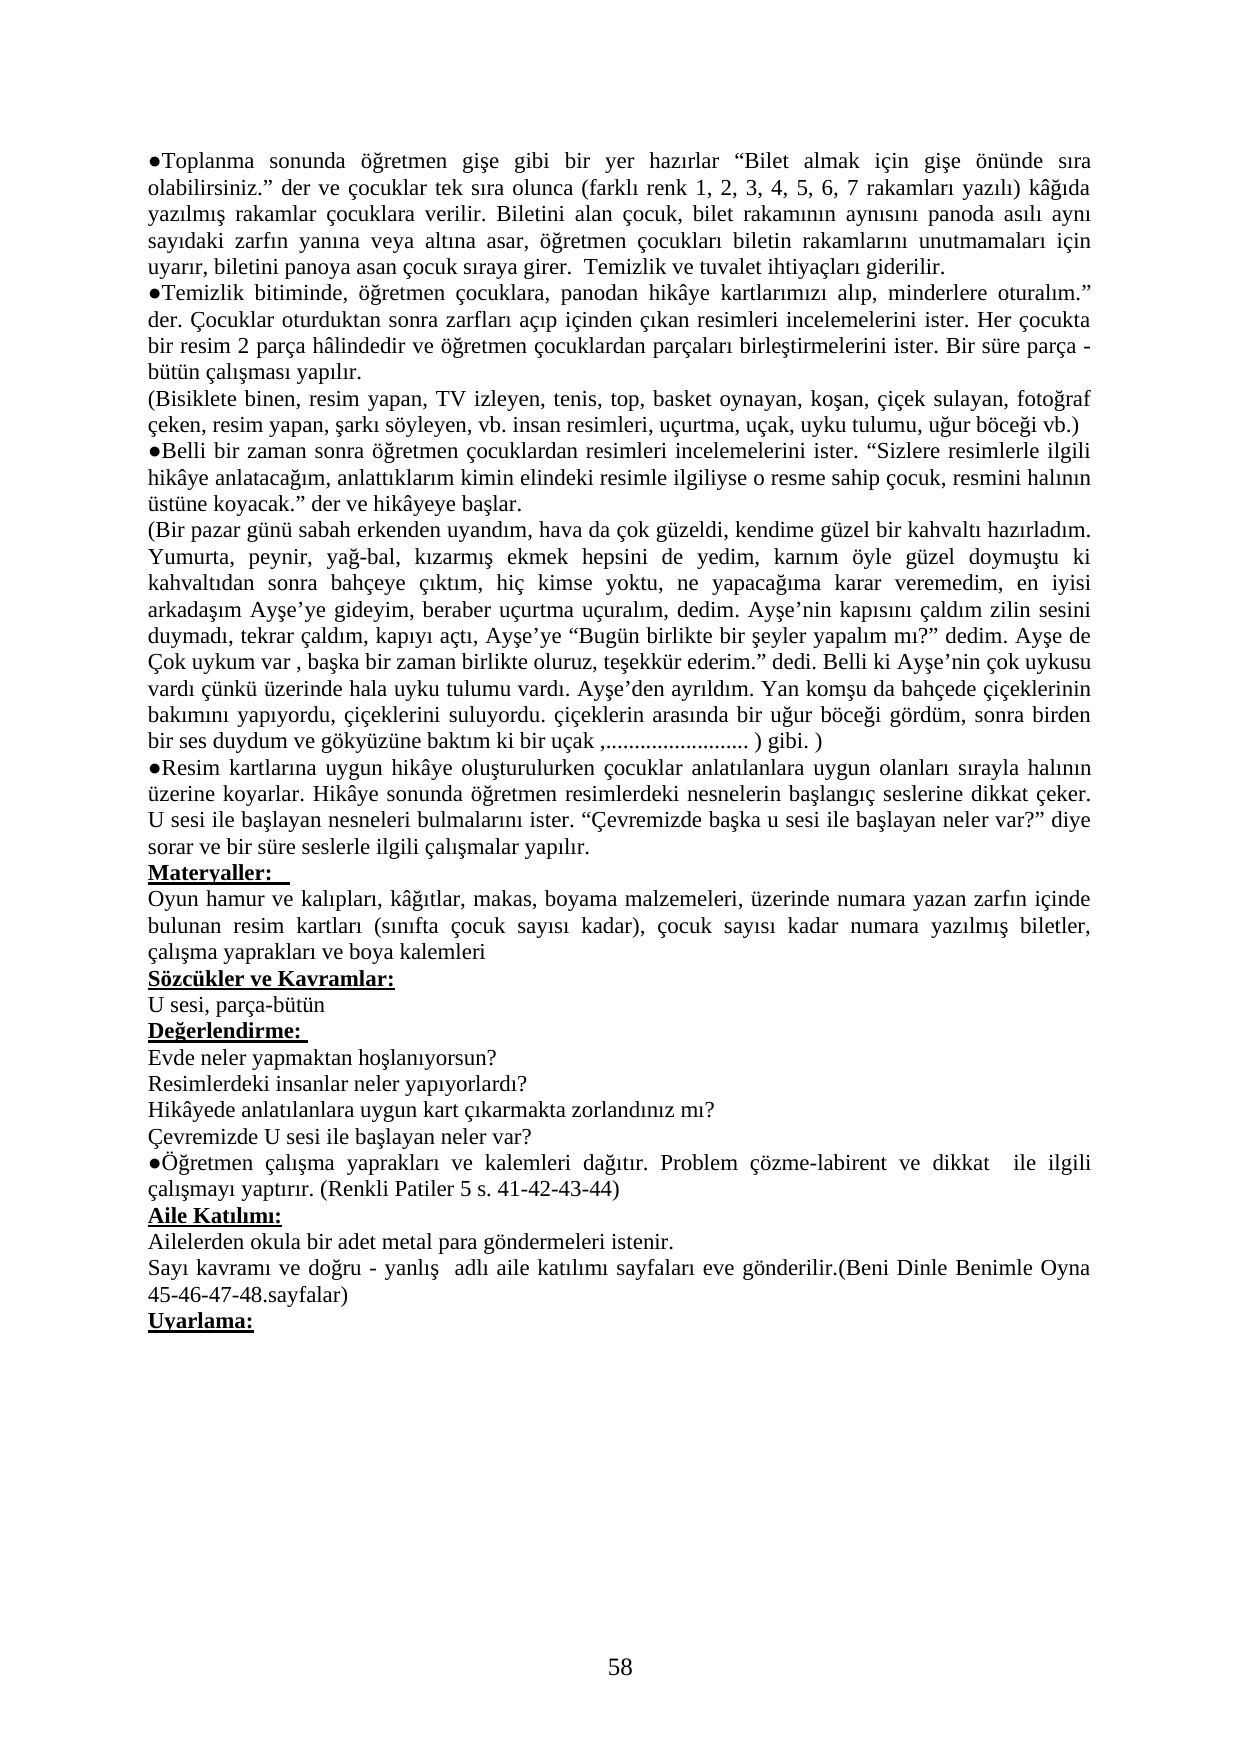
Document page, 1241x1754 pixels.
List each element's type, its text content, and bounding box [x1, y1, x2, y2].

text Hikâyede anlatılanlara uygun kart çıkarmakta zorlandınız mı? [148, 1096, 1093, 1123]
text (Bisiklete binen, resim yapan, TV izleyen, tenis, top, basket oynayan, koşan, çiçek sulayan, fotoğraf çeken, resim yapan, şarkı söyleyen, vb. insan resimleri, uçurtma, uçak, uyku tulumu, uğur böceği vb.) [148, 385, 1093, 437]
text ●Resim kartlarına uygun hikâye oluşturulurken çocuklar anlatılanlara uygun olanları sırayla halının üzerine koyarlar. Hikâye sonunda öğretmen resimlerdeki nesnelerin başlangıç seslerine dikkat çeker. U sesi ile başlayan nesneleri bulmalarını ister. “Çevremizde başka u sesi ile başlayan neler var?” diye sorar ve bir süre seslerle ilgili çalışmalar yapılır. [148, 754, 1093, 859]
text Sayı kavramı ve doğru - yanlış adlı aile katılımı sayfaları eve gönderilir.(Beni Dinle Benimle Oyna 45-46-47-48.sayfalar) [148, 1254, 1093, 1307]
text ●Toplanma sonunda öğretmen gişe gibi bir yer hazırlar “Bilet almak için gişe önünde sıra olabilirsiniz.” der ve çocuklar tek sıra olunca (farklı renk 1, 2, 3, 4, 5, 6, 7 rakamları yazılı) kâğıda yazılmış rakamlar çocuklara verilir. Biletini alan çocuk, bilet rakamının aynısını panoda asılı aynı sayıdaki zarfın yanına veya altına asar, öğretmen çocukları biletin rakamlarını unutmamaları için uyarır, biletini panoya asan çocuk sıraya girer. Temizlik ve tuvalet ihtiyaçları giderilir. [148, 148, 1093, 279]
text ●Belli bir zaman sonra öğretmen çocuklardan resimleri incelemelerini ister. “Sizlere resimlerle ilgili hikâye anlatacağım, anlattıklarım kimin elindeki resimle ilgiliyse o resme sahip çocuk, resmini halının üstüne koyacak.” der ve hikâyeye başlar. [148, 437, 1093, 517]
text Değerlendirme: [148, 1017, 1093, 1044]
text ●Temizlik bitiminde, öğretmen çocuklara, panodan hikâye kartlarımızı alıp, minderlere oturalım.” der. Çocuklar oturduktan sonra zarfları açıp içinden çıkan resimleri incelemelerini ister. Her çocukta bir resim 2 parça hâlindedir ve öğretmen çocuklardan parçaları birleştirmelerini ister. Bir süre parça - bütün çalışması yapılır. [148, 279, 1093, 385]
text U sesi, parça-bütün [148, 991, 1093, 1017]
text ●Öğretmen çalışma yaprakları ve kalemleri dağıtır. Problem çözme-labirent ve dikkat ile ilgili çalışmayı yaptırır. (Renkli Patiler 5 s. 41-42-43-44) [148, 1149, 1093, 1202]
text Materyaller: [148, 859, 1093, 886]
text Uyarlama: [148, 1307, 1093, 1333]
text Resimlerdeki insanlar neler yapıyorlardı? [148, 1070, 1093, 1096]
text Evde neler yapmaktan hoşlanıyorsun? [148, 1044, 1093, 1070]
text (Bir pazar günü sabah erkenden uyandım, hava da çok güzeldi, kendime güzel bir kahvaltı hazırladım. Yumurta, peynir, yağ-bal, kızarmış ekmek hepsini de yedim, karnım öyle güzel doymuştu ki kahvaltıdan sonra bahçeye çıktım, hiç kimse yoktu, ne yapacağıma karar veremedim, en iyisi arkadaşım Ayşe’ye gideyim, beraber uçurtma uçuralım, dedim. Ayşe’nin kapısını çaldım zilin sesini duymadı, tekrar çaldım, kapıyı açtı, Ayşe’ye “Bugün birlikte bir şeyler yapalım mı?” dedim. Ayşe de Çok uykum var , başka bir zaman birlikte oluruz, teşekkür ederim.” dedi. Belli ki Ayşe’nin çok uykusu vardı çünkü üzerinde hala uyku tulumu vardı. Ayşe’den ayrıldım. Yan komşu da bahçede çiçeklerinin bakımını yapıyordu, çiçeklerini suluyordu. çiçeklerin arasında bir uğur böceği gördüm, sonra birden bir ses duydum ve gökyüzüne baktım ki bir uçak ,......................... ) gibi. ) [148, 517, 1093, 754]
text Oyun hamur ve kalıpları, kâğıtlar, makas, boyama malzemeleri, üzerinde numara yazan zarfın içinde bulunan resim kartları (sınıfta çocuk sayısı kadar), çocuk sayısı kadar numara yazılmış biletler, çalışma yaprakları ve boya kalemleri [148, 886, 1093, 964]
text Sözcükler ve Kavramlar: [148, 964, 1093, 991]
text Ailelerden okula bir adet metal para göndermeleri istenir. [148, 1228, 1093, 1254]
text Çevremizde U sesi ile başlayan neler var? [148, 1123, 1093, 1149]
text Aile Katılımı: [148, 1202, 1093, 1228]
